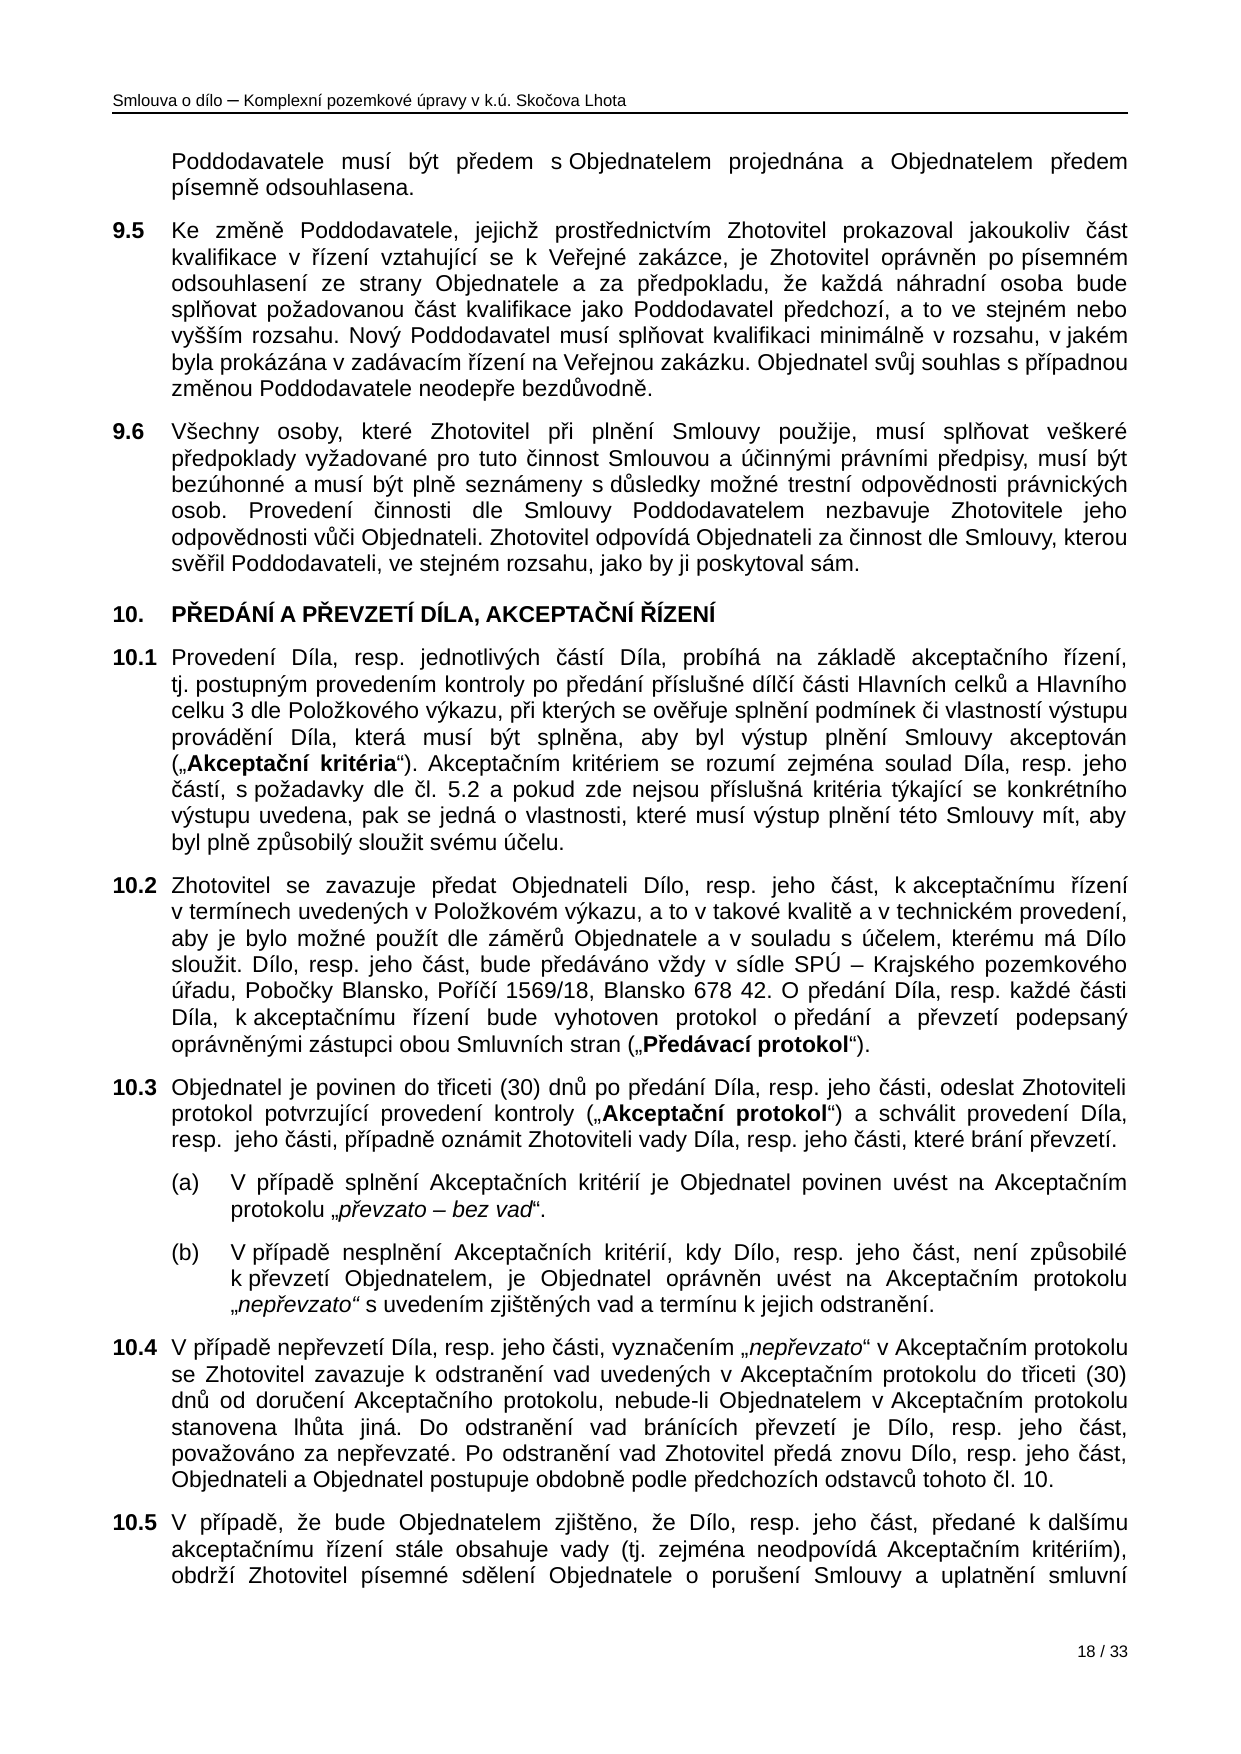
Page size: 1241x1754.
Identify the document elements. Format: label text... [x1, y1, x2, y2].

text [112, 148, 1128, 200]
text Zhotovitel se zavazuje předat Objednateli Dílo, resp. jeho část, k akceptačnímu řízení v termínech uvedených v Položkovém výkazu, a to v takové kvalitě a v technickém provedení, aby je bylo možné použít dle záměrů Objednatele a v souladu s účelem, kterému má Dílo sloužit. Dílo, resp. jeho část, bude předáváno vždy v sídle SPÚ – Krajského pozemkového úřadu, Pobočky Blansko, Poříčí 1569/18, Blansko 678 42. O předání Díla, resp. každé části Díla, k akceptačnímu řízení bude vyhotoven protokol o předání a převzetí podepsaný oprávněnými zástupci obou Smluvních stran („Předávací protokol“). [112, 872, 1128, 1057]
text Objednatel je povinen do třiceti (30) dnů po předání Díla, resp. jeho části, odeslat Zhotoviteli protokol potvrzující provedení kontroly („Akceptační protokol“) a schválit provedení Díla, resp. jeho části, případně oznámit Zhotoviteli vady Díla, resp. jeho části, které brání převzetí. [112, 1073, 1128, 1153]
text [112, 1509, 1128, 1588]
text V případě nepřevzetí Díla, resp. jeho části, vyznačením „nepřevzato“ v Akceptačním protokolu se Zhotovitel zavazuje k odstranění vad uvedených v Akceptačním protokolu do třiceti (30) dnů od doručení Akceptačního protokolu, nebude-li Objednatelem v Akceptačním protokolu stanovena lhůta jiná. Do odstranění vad bránících převzetí je Dílo, resp. jeho část, považováno za nepřevzaté. Po odstranění vad Zhotovitel předá znovu Dílo, resp. jeho část, Objednateli a Objednatel postupuje obdobně podle předchozích odstavců tohoto čl. 10. [112, 1334, 1128, 1492]
text Provedení Díla, resp. jednotlivých částí Díla, probíhá na základě akceptačního řízení, tj. postupným provedením kontroly po předání příslušné dílčí části Hlavních celků a Hlavního celku 3 dle Položkového výkazu, při kterých se ověřuje splnění podmínek či vlastností výstupu provádění Díla, která musí být splněna, aby byl výstup plnění Smlouvy akceptován („Akceptační kritéria“). Akceptačním kritériem se rozumí zejména soulad Díla, resp. jeho částí, s požadavky dle čl. 5.2 a pokud zde nejsou příslušná kritéria týkající se konkrétního výstupu uvedena, pak se jedná o vlastnosti, které musí výstup plnění této Smlouvy mít, aby byl plně způsobilý sloužit svému účelu. [112, 644, 1128, 855]
text Ke změně Poddodavatele, jejichž prostřednictvím Zhotovitel prokazoval jakoukoliv část kvalifikace v řízení vztahující se k Veřejné zakázce, je Zhotovitel oprávněn po písemném odsouhlasení ze strany Objednatele a za předpokladu, že každá náhradní osoba bude splňovat požadovanou část kvalifikace jako Poddodavatel předchozí, a to ve stejném nebo vyšším rozsahu. Nový Poddodavatel musí splňovat kvalifikaci minimálně v rozsahu, v jakém byla prokázána v zadávacím řízení na Veřejnou zakázku. Objednatel svůj souhlas s případnou změnou Poddodavatele neodepře bezdůvodně. [112, 217, 1128, 402]
list V případě splnění Akceptačních kritérií je Objednatel povinen uvést na Akceptačním protokolu „převzato – bez vad“. [171, 1169, 1128, 1222]
text Všechny osoby, které Zhotovitel při plnění Smlouvy použije, musí splňovat veškeré předpoklady vyžadované pro tuto činnost Smlouvou a účinnými právními předpisy, musí být bezúhonné a musí být plně seznámeny s důsledky možné trestní odpovědnosti právnických osob. Provedení činnosti dle Smlouvy Poddodavatelem nezbavuje Zhotovitele jeho odpovědnosti vůči Objednateli. Zhotovitel odpovídá Objednateli za činnost dle Smlouvy, kterou svěřil Poddodavateli, ve stejném rozsahu, jako by ji poskytoval sám. [112, 418, 1128, 576]
text Předání a převzetí Díla, Akceptační řízení [112, 601, 1128, 628]
list V případě nesplnění Akceptačních kritérií, kdy Dílo, resp. jeho část, není způsobilé k převzetí Objednatelem, je Objednatel oprávněn uvést na Akceptačním protokolu „nepřevzato“ s uvedením zjištěných vad a termínu k jejich odstranění. [171, 1239, 1128, 1318]
